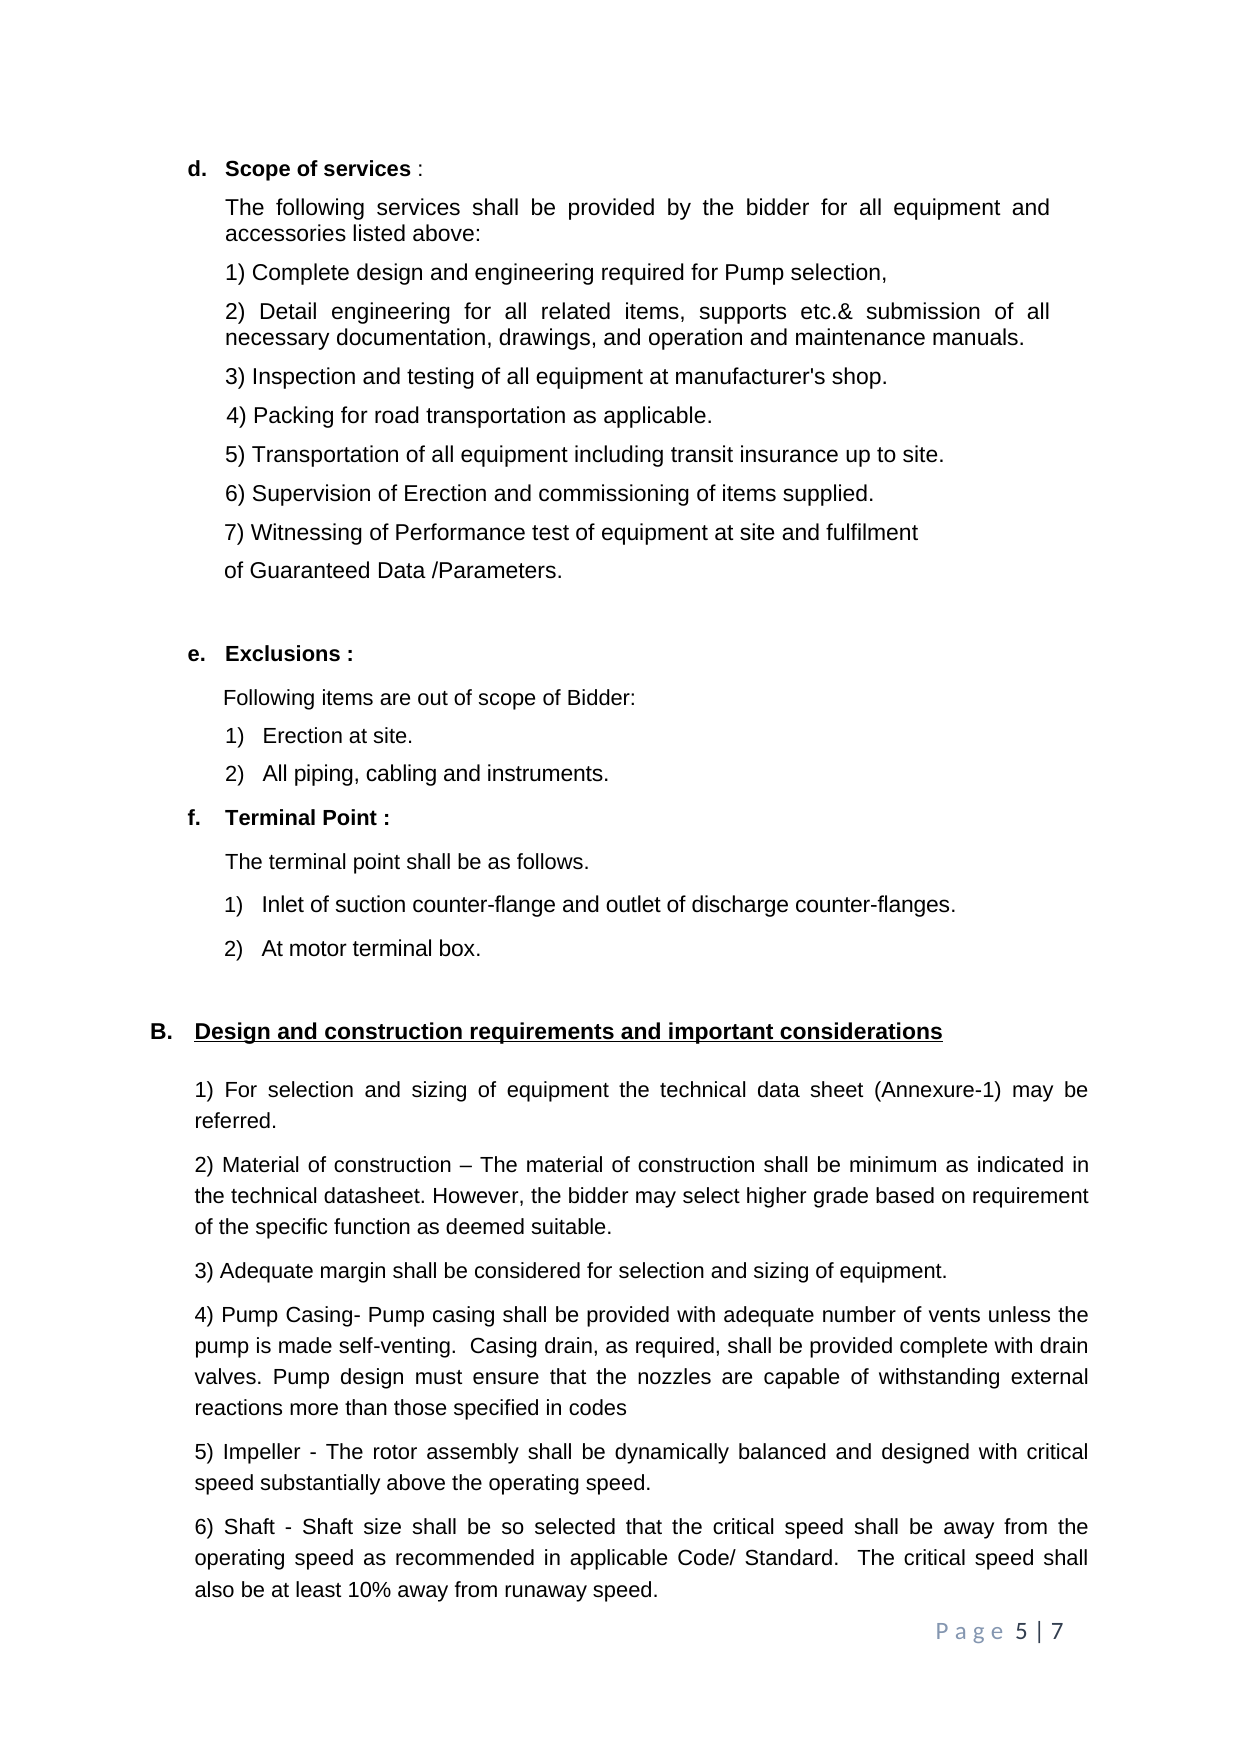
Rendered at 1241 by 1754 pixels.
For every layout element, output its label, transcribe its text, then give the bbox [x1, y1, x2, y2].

text The following services shall be provided by the bidder for all equipment and accessories listed above: [225, 194, 1050, 246]
list Exclusions : [187, 635, 1090, 666]
list Terminal Point : [187, 799, 1090, 830]
list Erection at site. [225, 722, 1090, 748]
text 6) Shaft - Shaft size shall be so selected that the critical speed shall be away from the operating speed as recommended in applicable Code/ Standard. The critical speed shall also be at least 10% away from runaway speed. [194, 1508, 1090, 1602]
text 3) Inspection and testing of all equipment at manufacturer's shop. [225, 363, 1050, 389]
text 1) Complete design and engineering required for Pump selection, [225, 259, 1050, 285]
text 7) Witnessing of Performance test of equipment at site and fulfilment [224, 518, 1050, 545]
text 2) Detail engineering for all related items, supports etc.& submission of all necessary documentation, drawings, and operation and maintenance manuals. [225, 298, 1050, 351]
text Following items are out of scope of Bidder: [150, 679, 1090, 710]
text The terminal point shall be as follows. [225, 843, 1090, 874]
text 5) Impeller - The rotor assembly shall be dynamically balanced and designed with critical speed substantially above the operating speed. [194, 1433, 1090, 1496]
text 4) Pump Casing- Pump casing shall be provided with adequate number of vents unless the pump is made self-venting. Casing drain, as required, shall be provided complete with drain valves. Pump design must ensure that the nozzles are capable of withstanding external reactions more than those specified in codes [194, 1296, 1090, 1421]
text 5) Transportation of all equipment including transit insurance up to site. [225, 441, 1050, 467]
list Inlet of suction counter-flange and outlet of discharge counter-flanges. [224, 887, 1090, 918]
text 2) Material of construction – The material of construction shall be minimum as indicated in the technical datasheet. However, the bidder may select higher grade based on requirement of the specific function as deemed suitable. [194, 1146, 1090, 1239]
text 3) Adequate margin shall be considered for selection and sizing of equipment. [194, 1252, 1090, 1283]
text 6) Supervision of Erection and commissioning of items supplied. [225, 479, 1050, 506]
list At motor terminal box. [224, 930, 1090, 962]
text of Guaranteed Data /Parameters. [224, 557, 1050, 584]
list All piping, cabling and instruments. [225, 760, 1090, 787]
list Scope of services : [187, 150, 1090, 181]
text 1) For selection and sizing of equipment the technical data sheet (Annexure-1) may be referred. [194, 1071, 1090, 1133]
text 4) Packing for road transportation as applicable. [207, 402, 1050, 428]
list Design and construction requirements and important considerations [150, 1018, 1090, 1044]
